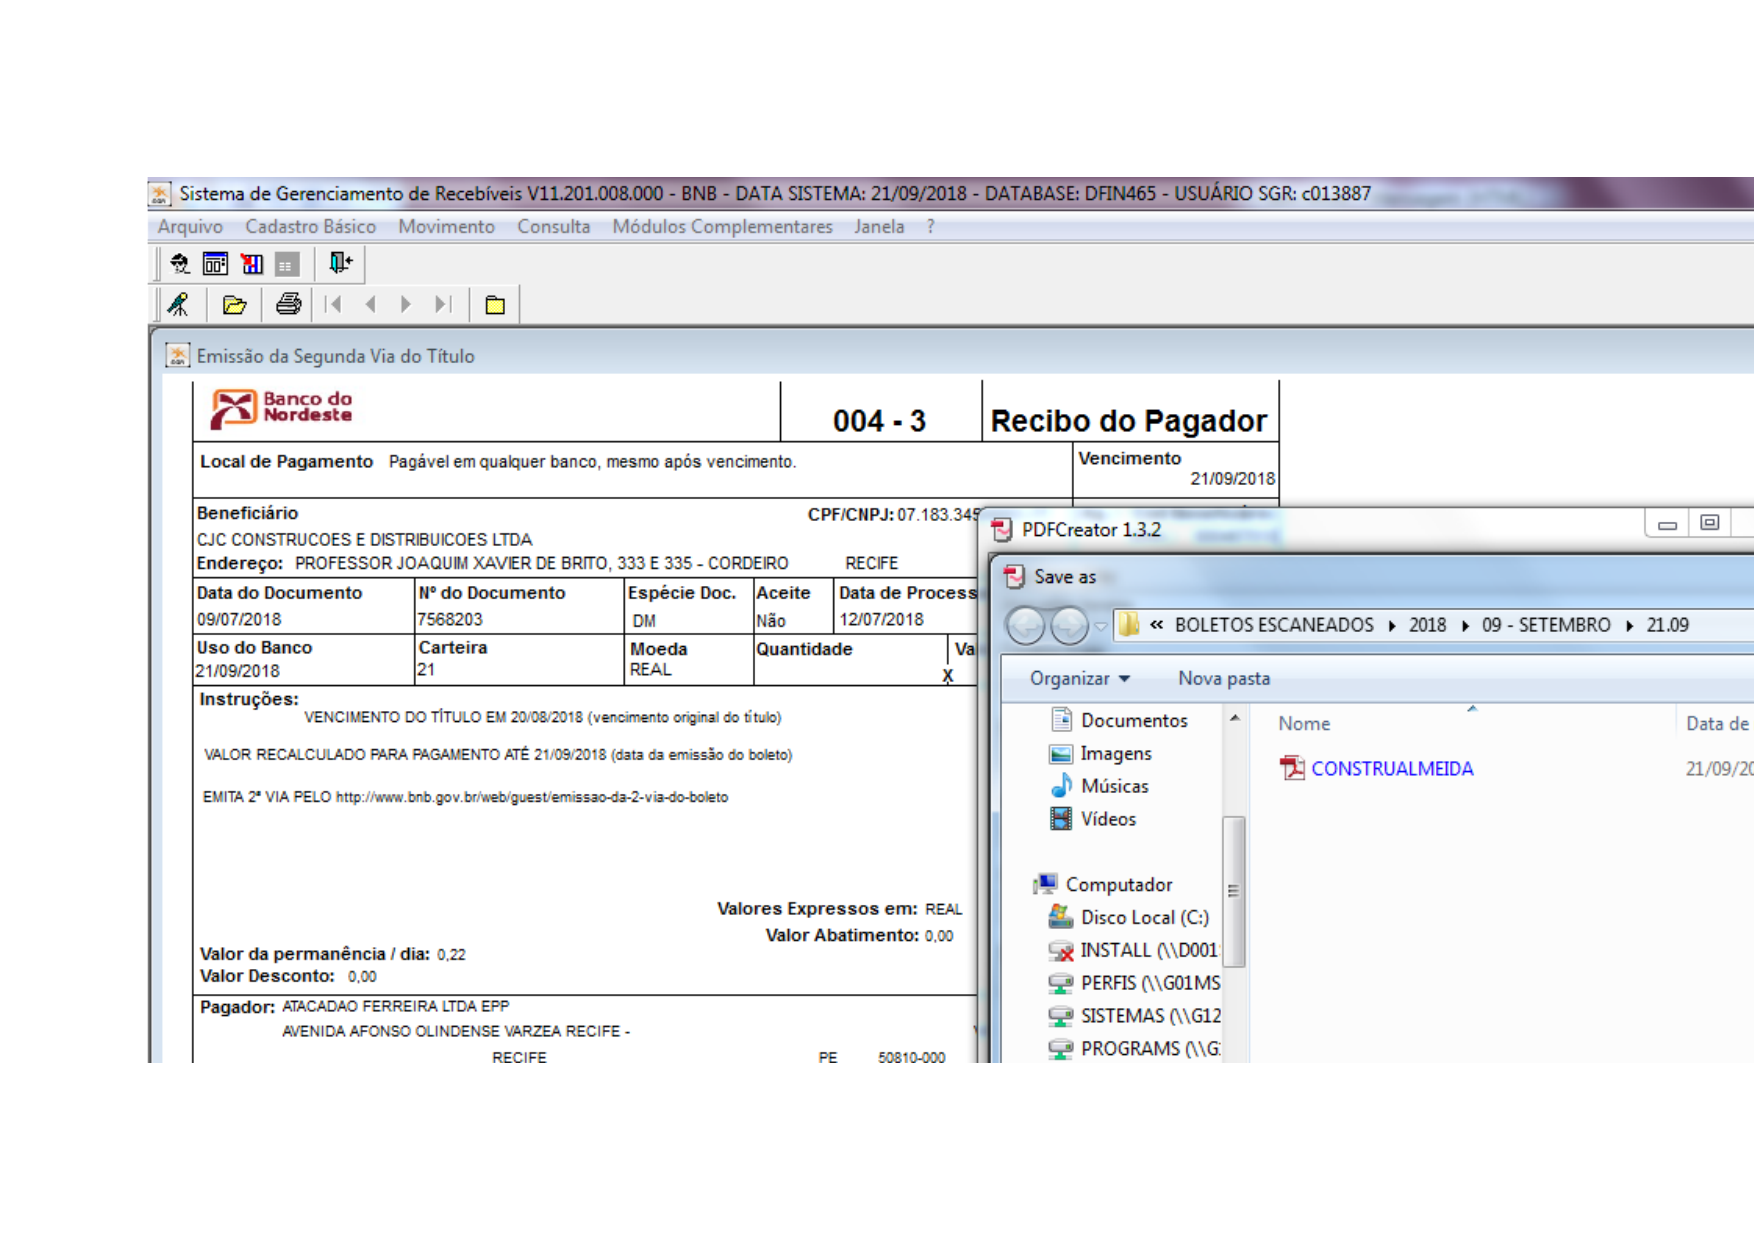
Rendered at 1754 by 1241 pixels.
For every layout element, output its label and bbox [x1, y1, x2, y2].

picture [147, 177, 1754, 1063]
